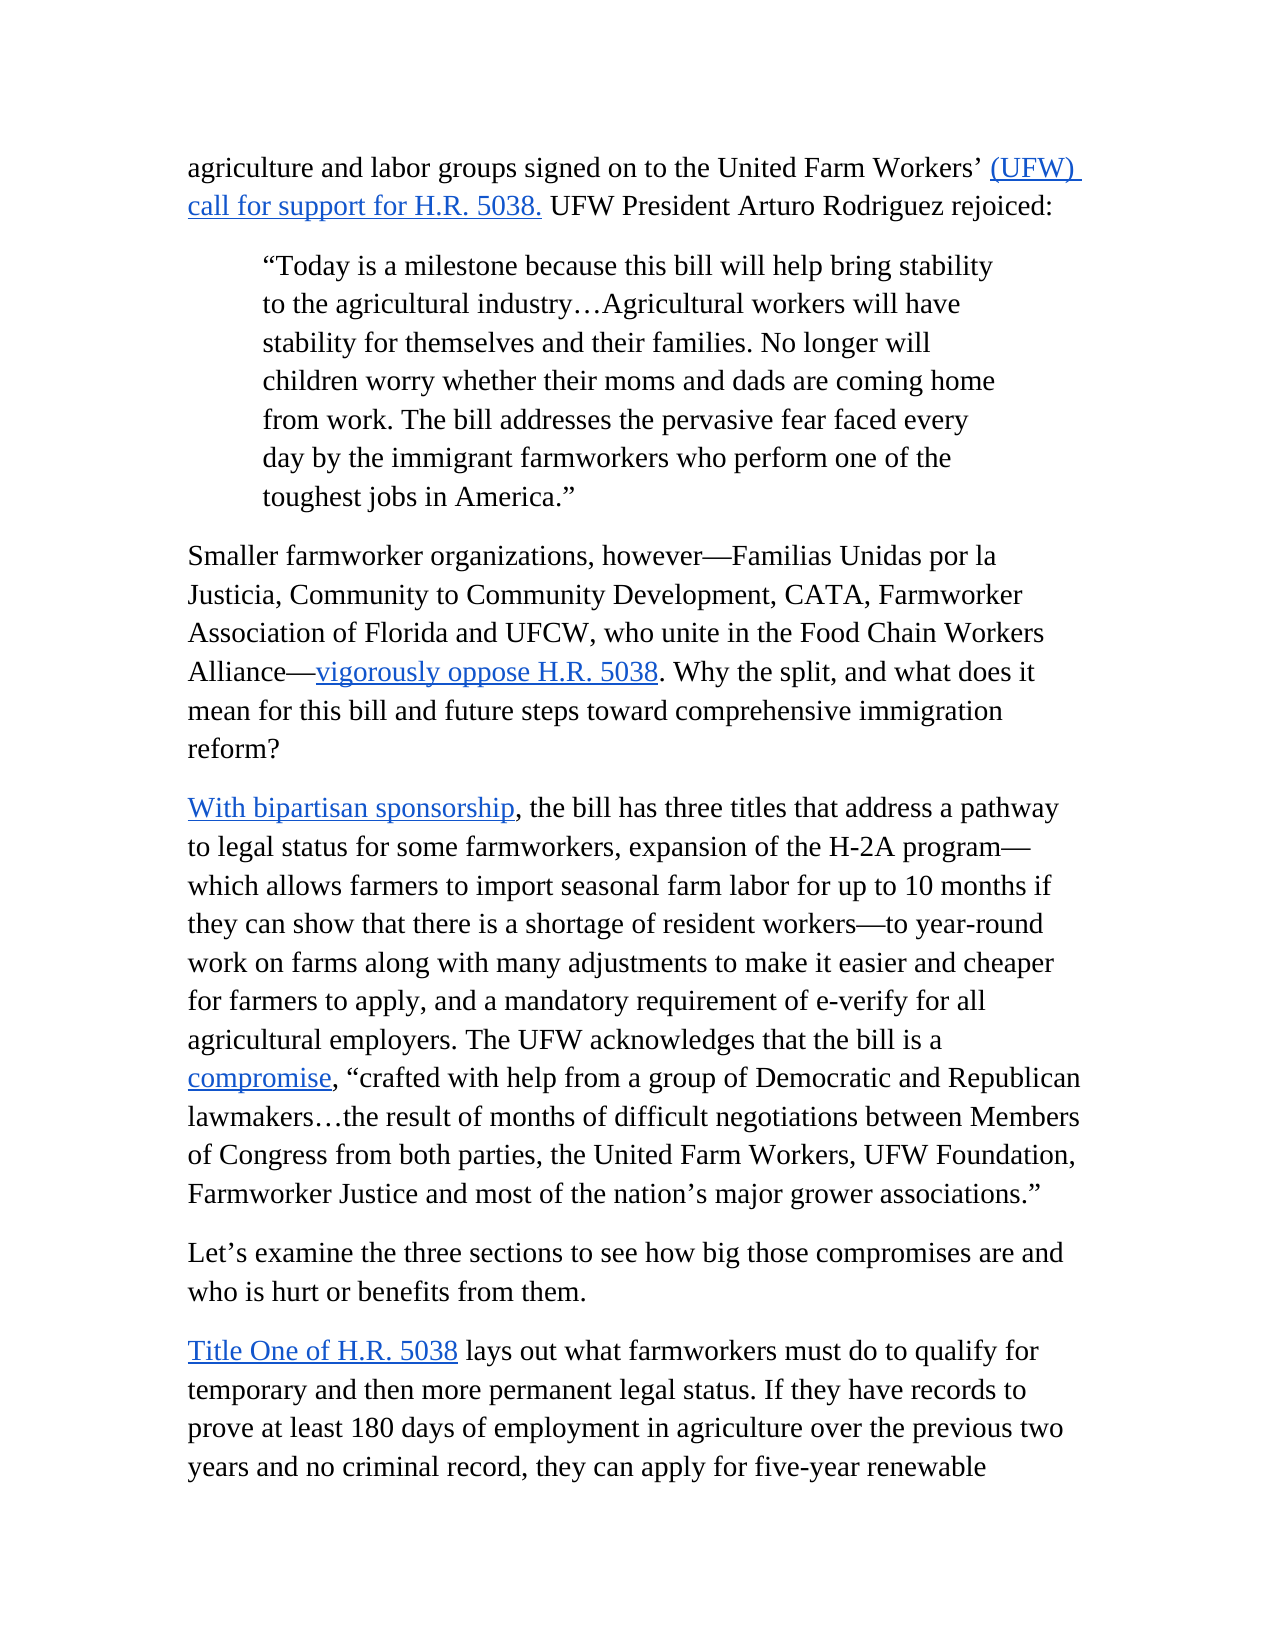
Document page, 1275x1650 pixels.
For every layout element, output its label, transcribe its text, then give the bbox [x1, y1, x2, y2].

text “Today is a milestone because this bill will help bring stability to the agricultural industry…Agricultural workers will have stability for themselves and their families. No longer will children worry whether their moms and dads are coming home from work. The bill addresses the pervasive fear faced every day by the immigrant farmworkers who perform one of the toughest jobs in America.” [262, 248, 1012, 513]
text Let’s examine the three sections to see how big those compromises are and who is hurt or benefits from them. [187, 1235, 1087, 1307]
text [187, 1333, 1087, 1482]
text Smaller farmworker organizations, however—Familias Unidas por la Justicia, Community to Community Development, CATA, Farmworker Association of Florida and UFCW, who unite in the Food Chain Workers Alliance—vigorously oppose H.R. 5038. Why the split, and what does it mean for this bill and future steps toward comprehensive immigration reform? [187, 538, 1087, 765]
text With bipartisan sponsorship, the bill has three titles that address a pathway to legal status for some farmworkers, expansion of the H-2A program—which allows farmers to import seasonal farm labor for up to 10 months if they can show that there is a shortage of resident workers—to year-round work on farms along with many adjustments to make it easier and cheaper for farmers to apply, and a mandatory requirement of e-verify for all agricultural employers. The UFW acknowledges that the bill is a compromise, “crafted with help from a group of Democratic and Republican lawmakers…the result of months of difficult negotiations between Members of Congress from both parties, the United Farm Workers, UFW Foundation, Farmworker Justice and most of the nation’s major grower associations.” [187, 791, 1087, 1209]
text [187, 150, 1087, 222]
